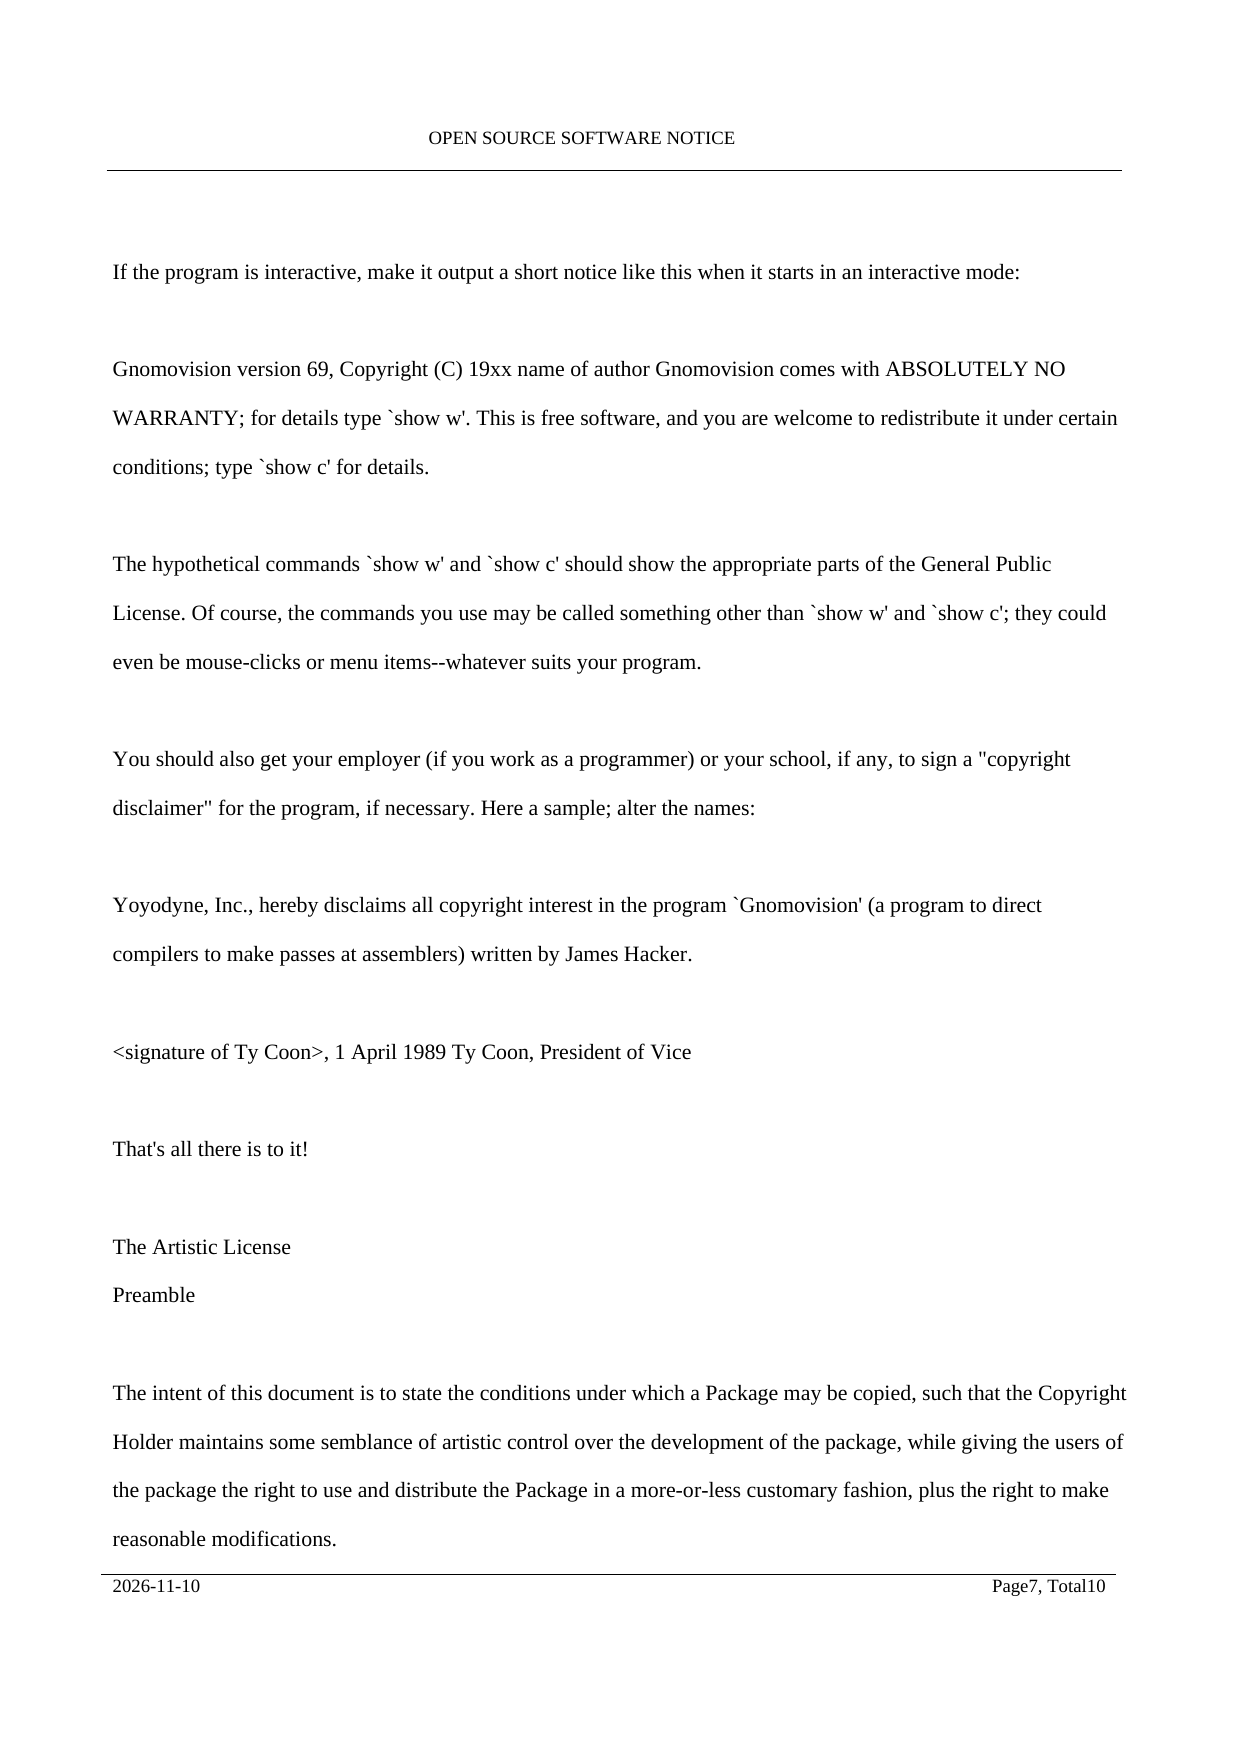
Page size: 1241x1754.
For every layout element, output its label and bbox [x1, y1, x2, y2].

text [112, 206, 1128, 1555]
